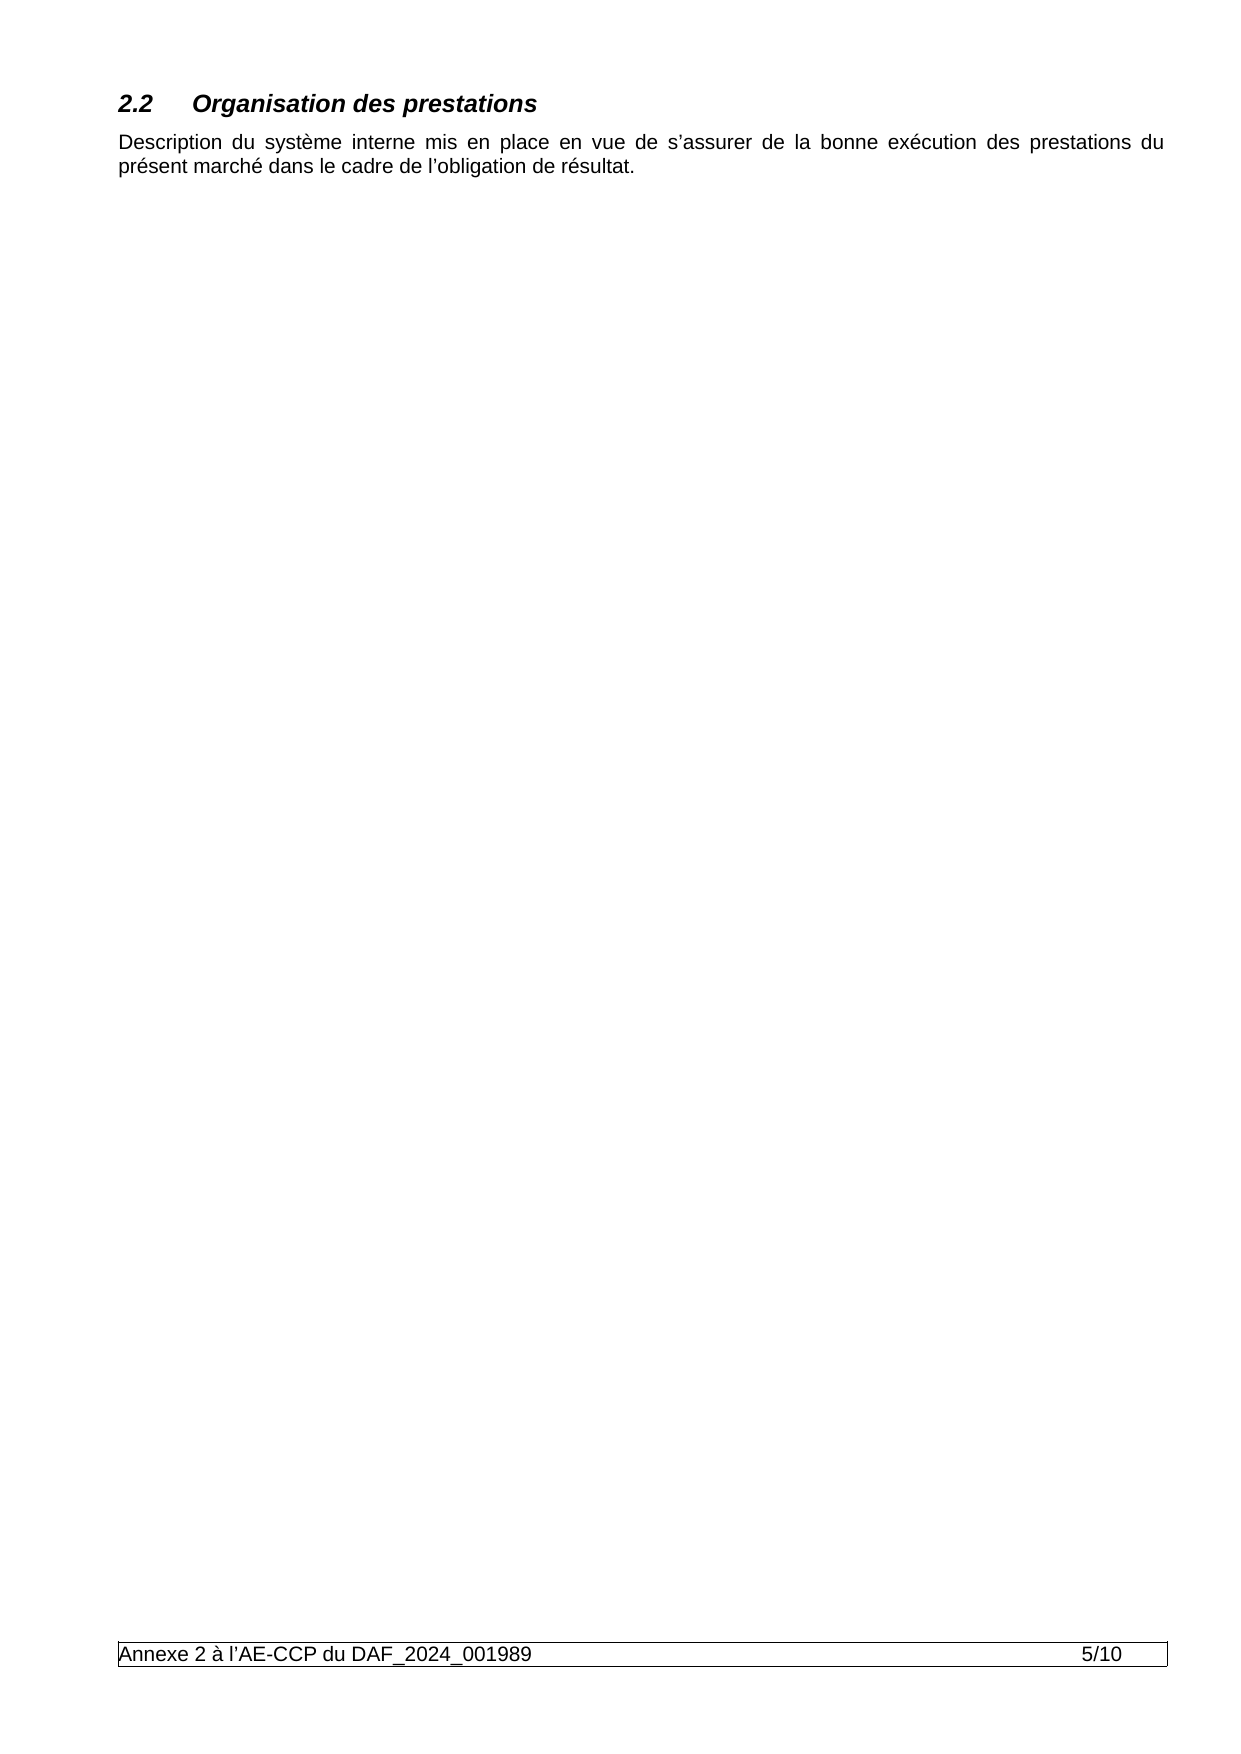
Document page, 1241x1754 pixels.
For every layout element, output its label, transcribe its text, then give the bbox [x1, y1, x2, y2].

subtitle Organisation des prestations [118, 89, 1167, 117]
text Description du système interne mis en place en vue de s’assurer de la bonne exécution des prestations du présent marché dans le cadre de l’obligation de résultat. [118, 130, 1167, 178]
